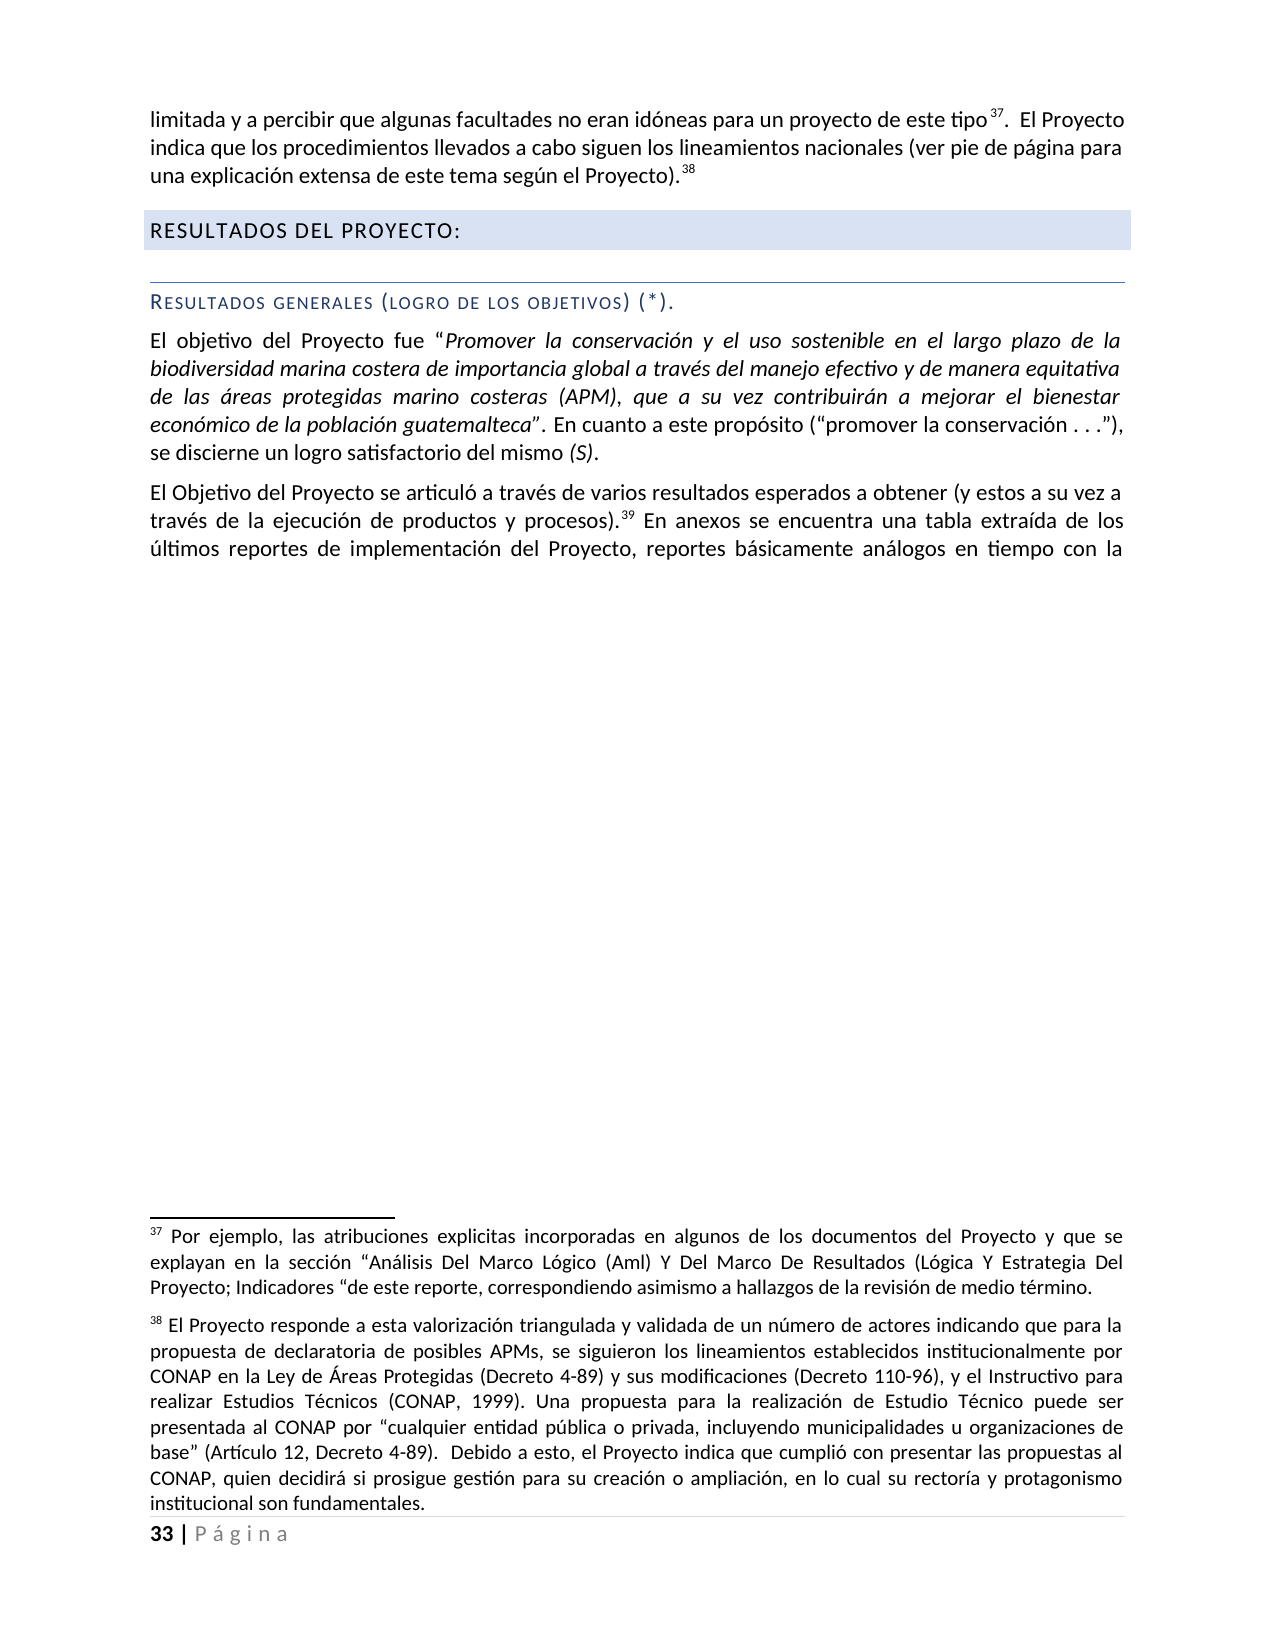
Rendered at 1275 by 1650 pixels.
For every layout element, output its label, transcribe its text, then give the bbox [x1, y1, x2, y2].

subtitle Resultados del Proyecto: [150, 216, 1125, 244]
text El objetivo del Proyecto fue “Promover la conservación y el uso sostenible en el largo plazo de la biodiversidad marina costera de importancia global a través del manejo efectivo y de manera equitativa de las áreas protegidas marino costeras (APM), que a su vez contribuirán a mejorar el bienestar económico de la población guatemalteca”. En cuanto a este propósito (“promover la conservación . . .”), se discierne un logro satisfactorio del mismo (S). [150, 326, 1125, 466]
text El Objetivo del Proyecto se articuló a través de varios resultados esperados a obtener (y estos a su vez a través de la ejecución de productos y procesos). En anexos se encuentra una tabla extraída de los últimos reportes de implementación del Proyecto, reportes básicamente análogos en tiempo con la misión de la evaluación final, donde se da cuenta del cumplimiento o no de los resultados según los indicadores meta del Proyecto. En esta sección se relata de forma analítica los logros más salientes del proyecto en términos de resultados (esperados o no) basándose en los datos sumativos de la implementación y, por supuesto, en la valoración general que se hace en una evaluación de este tipo. Los principales logros (esperados y no, planificados y no planificados) en cuanto a resultados fueron los siguientes: [150, 478, 1125, 562]
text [150, 105, 1125, 189]
subtitle Resultados generales (logro de los objetivos) (*). [150, 283, 1125, 315]
